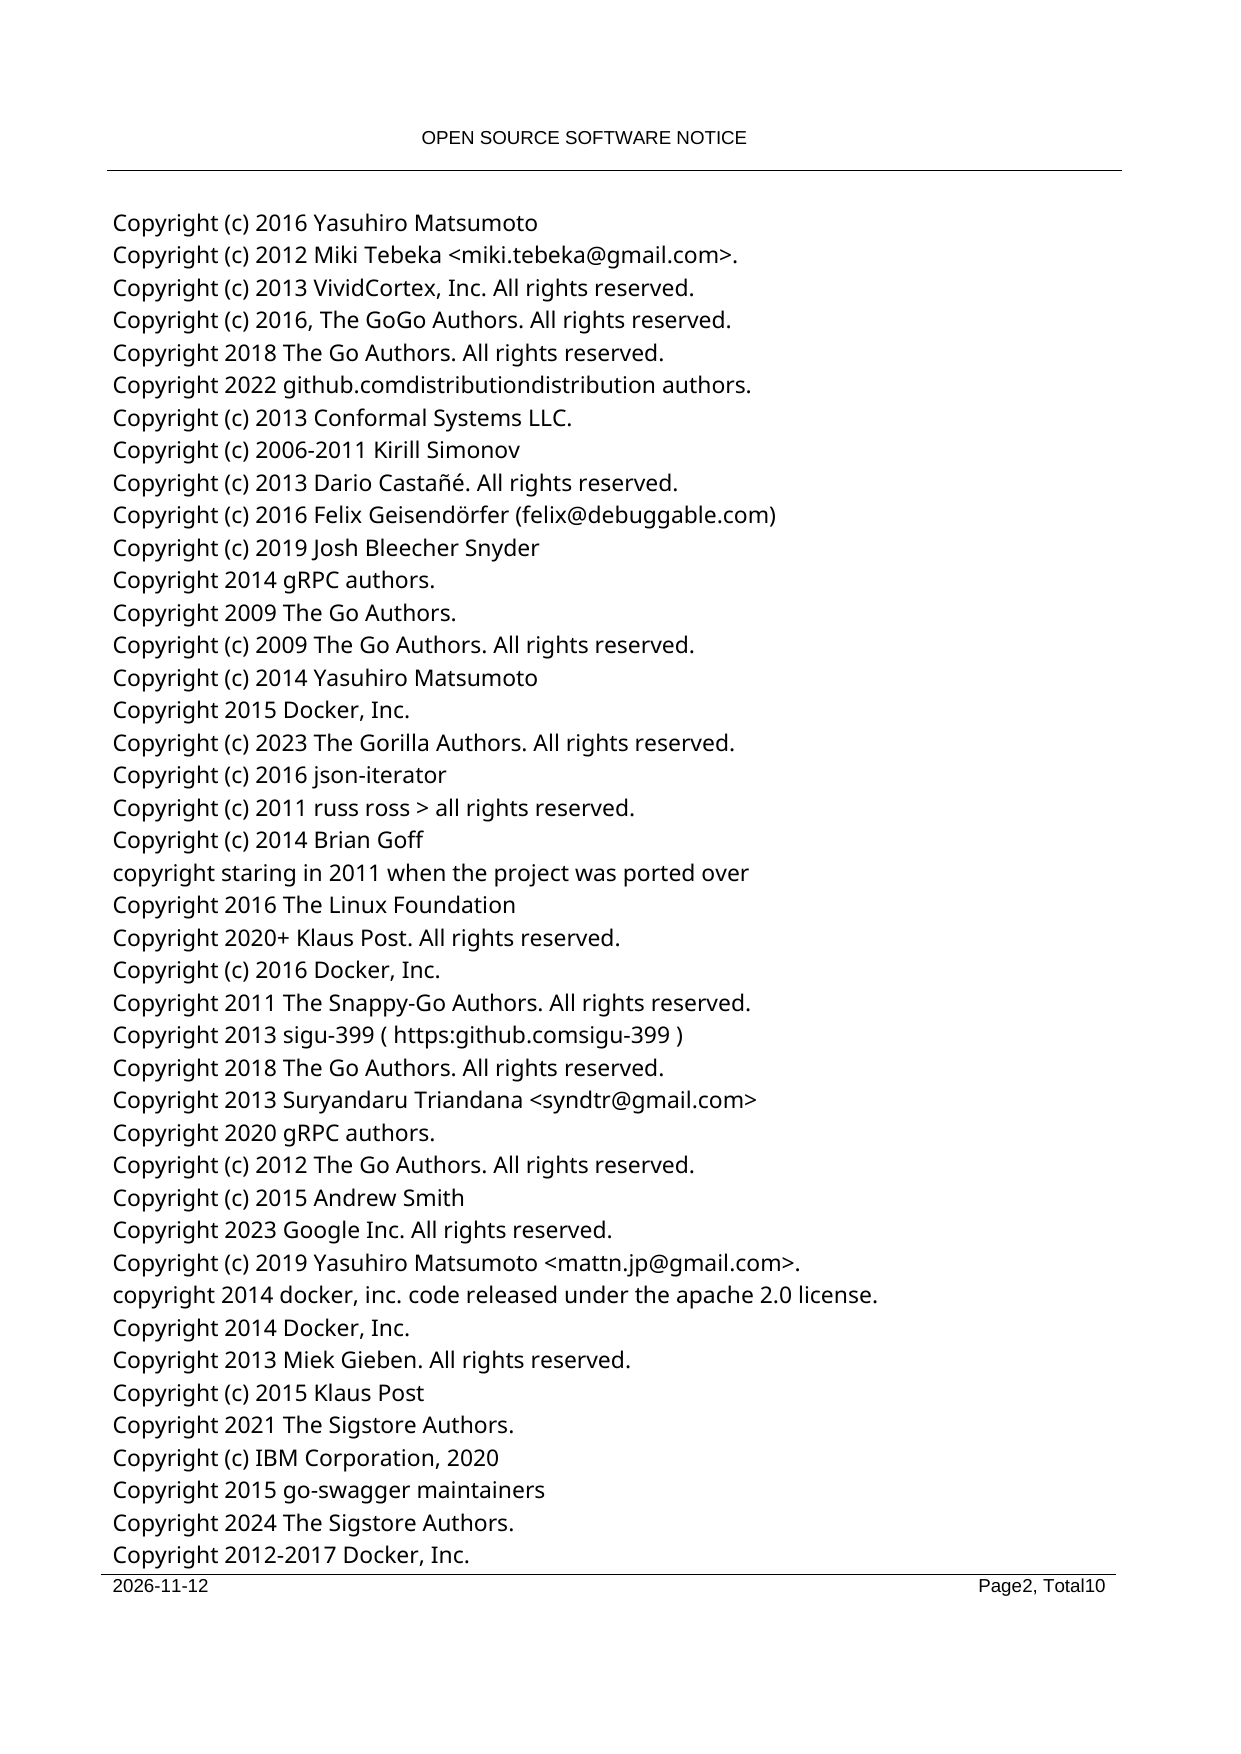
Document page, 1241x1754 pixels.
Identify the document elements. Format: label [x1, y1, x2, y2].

text [112, 206, 1128, 1571]
